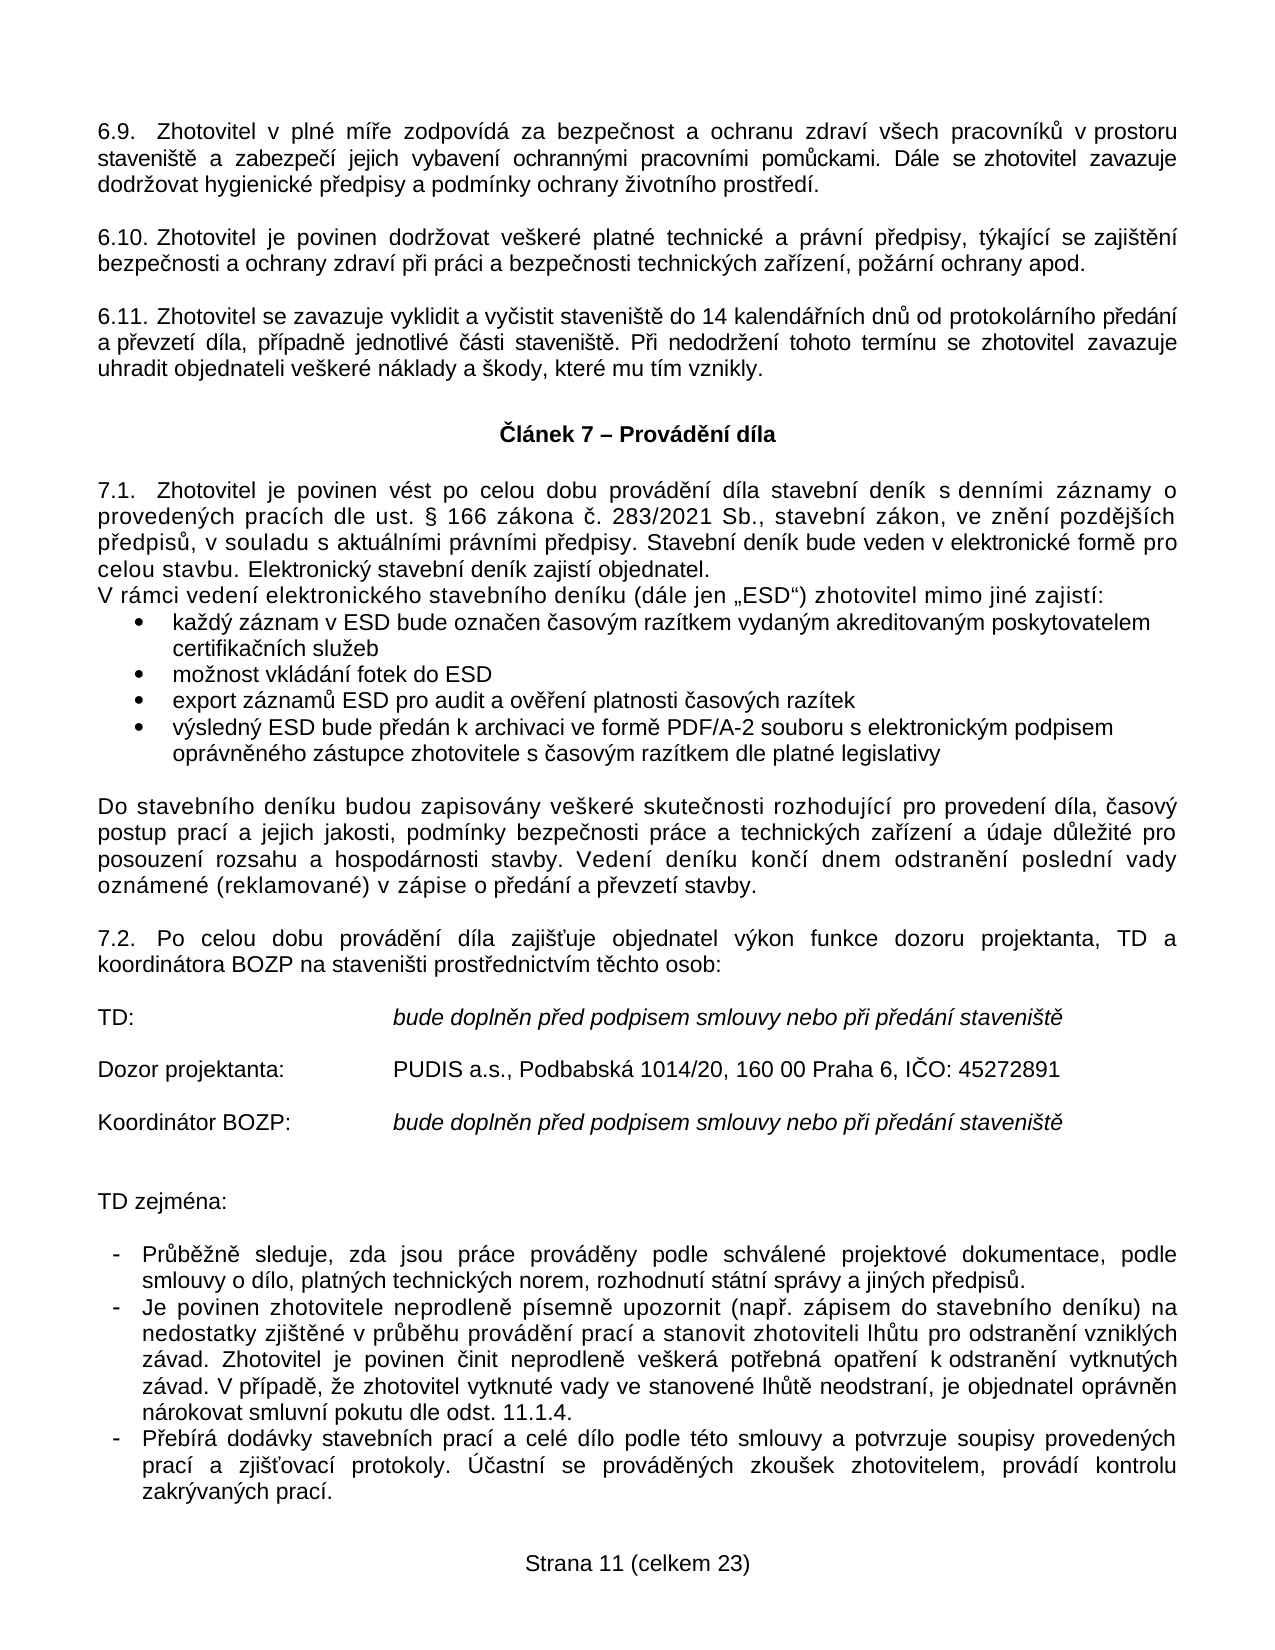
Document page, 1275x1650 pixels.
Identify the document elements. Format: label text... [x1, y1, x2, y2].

list Přebírá dodávky stavebních prací a celé dílo podle této smlouvy a potvrzuje soupisy provedených prací a zjišťovací protokoly. Účastní se prováděných zkoušek zhotovitelem, provádí kontrolu zakrývaných prací. [112, 1425, 1177, 1504]
list Zhotovitel se zavazuje vyklidit a vyčistit staveniště do 14 kalendářních dnů od protokolárního předání a převzetí díla, případně jednotlivé části staveniště. Při nedodržení tohoto termínu se zhotovitel zavazuje uhradit objednateli veškeré náklady a škody, které mu tím vznikly. [97, 303, 1177, 382]
list každý záznam v ESD bude označen časovým razítkem vydaným akreditovaným poskytovatelem certifikačních služeb [135, 608, 1177, 661]
text Článek 7 – Provádění díla [97, 421, 1177, 447]
text Koordinátor BOZP: bude doplněn před podpisem smlouvy nebo při předání staveniště [97, 1109, 1177, 1136]
list Zhotovitel v plné míře zodpovídá za bezpečnost a ochranu zdraví všech pracovníků v prostoru staveniště a zabezpečí jejich vybavení ochrannými pracovními pomůckami. Dále se zhotovitel zavazuje dodržovat hygienické předpisy a podmínky ochrany životního prostředí. [97, 118, 1177, 197]
list výsledný ESD bude předán k archivaci ve formě PDF/A-2 souboru s elektronickým podpisem oprávněného zástupce zhotovitele s časovým razítkem dle platné legislativy [135, 714, 1177, 767]
text V rámci vedení elektronického stavebního deníku (dále jen „ESD“) zhotovitel mimo jiné zajistí: [97, 582, 1177, 608]
list Je povinen zhotovitele neprodleně písemně upozornit (např. zápisem do stavebního deníku) na nedostatky zjištěné v průběhu provádění prací a stanovit zhotoviteli lhůtu pro odstranění vzniklých závad. Zhotovitel je povinen činit neprodleně veškerá potřebná opatření k odstranění vytknutých závad. V případě, že zhotovitel vytknuté vady ve stanovené lhůtě neodstraní, je objednatel oprávněn nárokovat smluvní pokutu dle odst. 11.1.4. [112, 1294, 1177, 1425]
list export záznamů ESD pro audit a ověření platnosti časových razítek [135, 687, 1177, 714]
text TD zejména: [97, 1188, 1177, 1214]
list Zhotovitel je povinen vést po celou dobu provádění díla stavební deník s denními záznamy o provedených pracích dle ust. § 166 zákona č. 283/2021 Sb., stavební zákon, ve znění pozdějších předpisů, v souladu s aktuálními právními předpisy. Stavební deník bude veden v elektronické formě pro celou stavbu. Elektronický stavební deník zajistí objednatel. [97, 477, 1177, 582]
list Zhotovitel je povinen dodržovat veškeré platné technické a právní předpisy, týkající se zajištění bezpečnosti a ochrany zdraví při práci a bezpečnosti technických zařízení, požární ochrany apod. [97, 223, 1177, 276]
list Po celou dobu provádění díla zajišťuje objednatel výkon funkce dozoru projektanta, TD a koordinátora BOZP na staveništi prostřednictvím těchto osob: [97, 925, 1177, 977]
list Průběžně sleduje, zda jsou práce prováděny podle schválené projektové dokumentace, podle smlouvy o dílo, platných technických norem, rozhodnutí státní správy a jiných předpisů. [112, 1241, 1177, 1294]
text Dozor projektanta: PUDIS a.s., Podbabská 1014/20, 160 00 Praha 6, IČO: 45272891 [97, 1056, 1177, 1083]
text Do stavebního deníku budou zapisovány veškeré skutečnosti rozhodující pro provedení díla, časový postup prací a jejich jakosti, podmínky bezpečnosti práce a technických zařízení a údaje důležité pro posouzení rozsahu a hospodárnosti stavby. Vedení deníku končí dnem odstranění poslední vady oznámené (reklamované) v zápise o předání a převzetí stavby. [97, 793, 1177, 898]
list možnost vkládání fotek do ESD [135, 661, 1177, 687]
text TD: bude doplněn před podpisem smlouvy nebo při předání staveniště [97, 1004, 1177, 1030]
